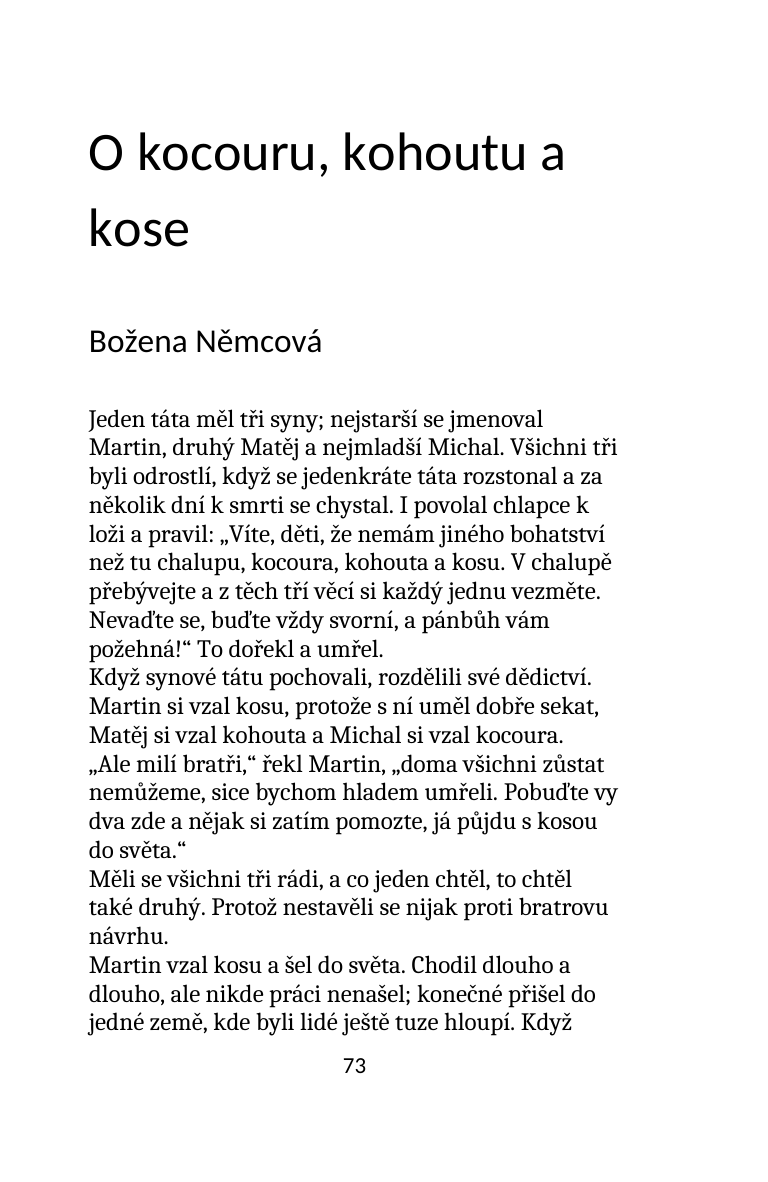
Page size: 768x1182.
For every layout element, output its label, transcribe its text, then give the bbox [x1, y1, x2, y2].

text Měli se všichni tři rádi, a co jeden chtěl, to chtěl také druhý. Protož nestavěli se nijak proti bratrovu návrhu. [89, 864, 620, 951]
text Jeden táta měl tři syny; nejstarší se jmenoval Martin, druhý Matěj a nejmladší Michal. Všichni tři byli odrostlí, když se jedenkráte táta rozstonal a za několik dní k smrti se chystal. I povolal chlapce k loži a pravil: „Víte, děti, že nemám jiného bohatství než tu chalupu, kocoura, kohouta a kosu. V chalupě přebývejte a z těch tří věcí si každý jednu vezměte. Nevaďte se, buďte vždy svorní, a pánbůh vám požehná!“ To dořekl a umřel. [89, 404, 620, 663]
text Božena Němcová [89, 320, 620, 361]
text Když synové tátu pochovali, rozdělili své dědictví. Martin si vzal kosu, protože s ní uměl dobře sekat, Matěj si vzal kohouta a Michal si vzal kocoura. [89, 663, 620, 749]
text O kocouru, kohoutu a kose [89, 118, 620, 260]
text „Ale milí bratři,“ řekl Martin, „doma všichni zůstat nemůžeme, sice bychom hladem umřeli. Pobuďte vy dva zde a nějak si zatím pomozte, já půjdu s kosou do světa.“ [89, 749, 620, 864]
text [89, 951, 620, 1037]
